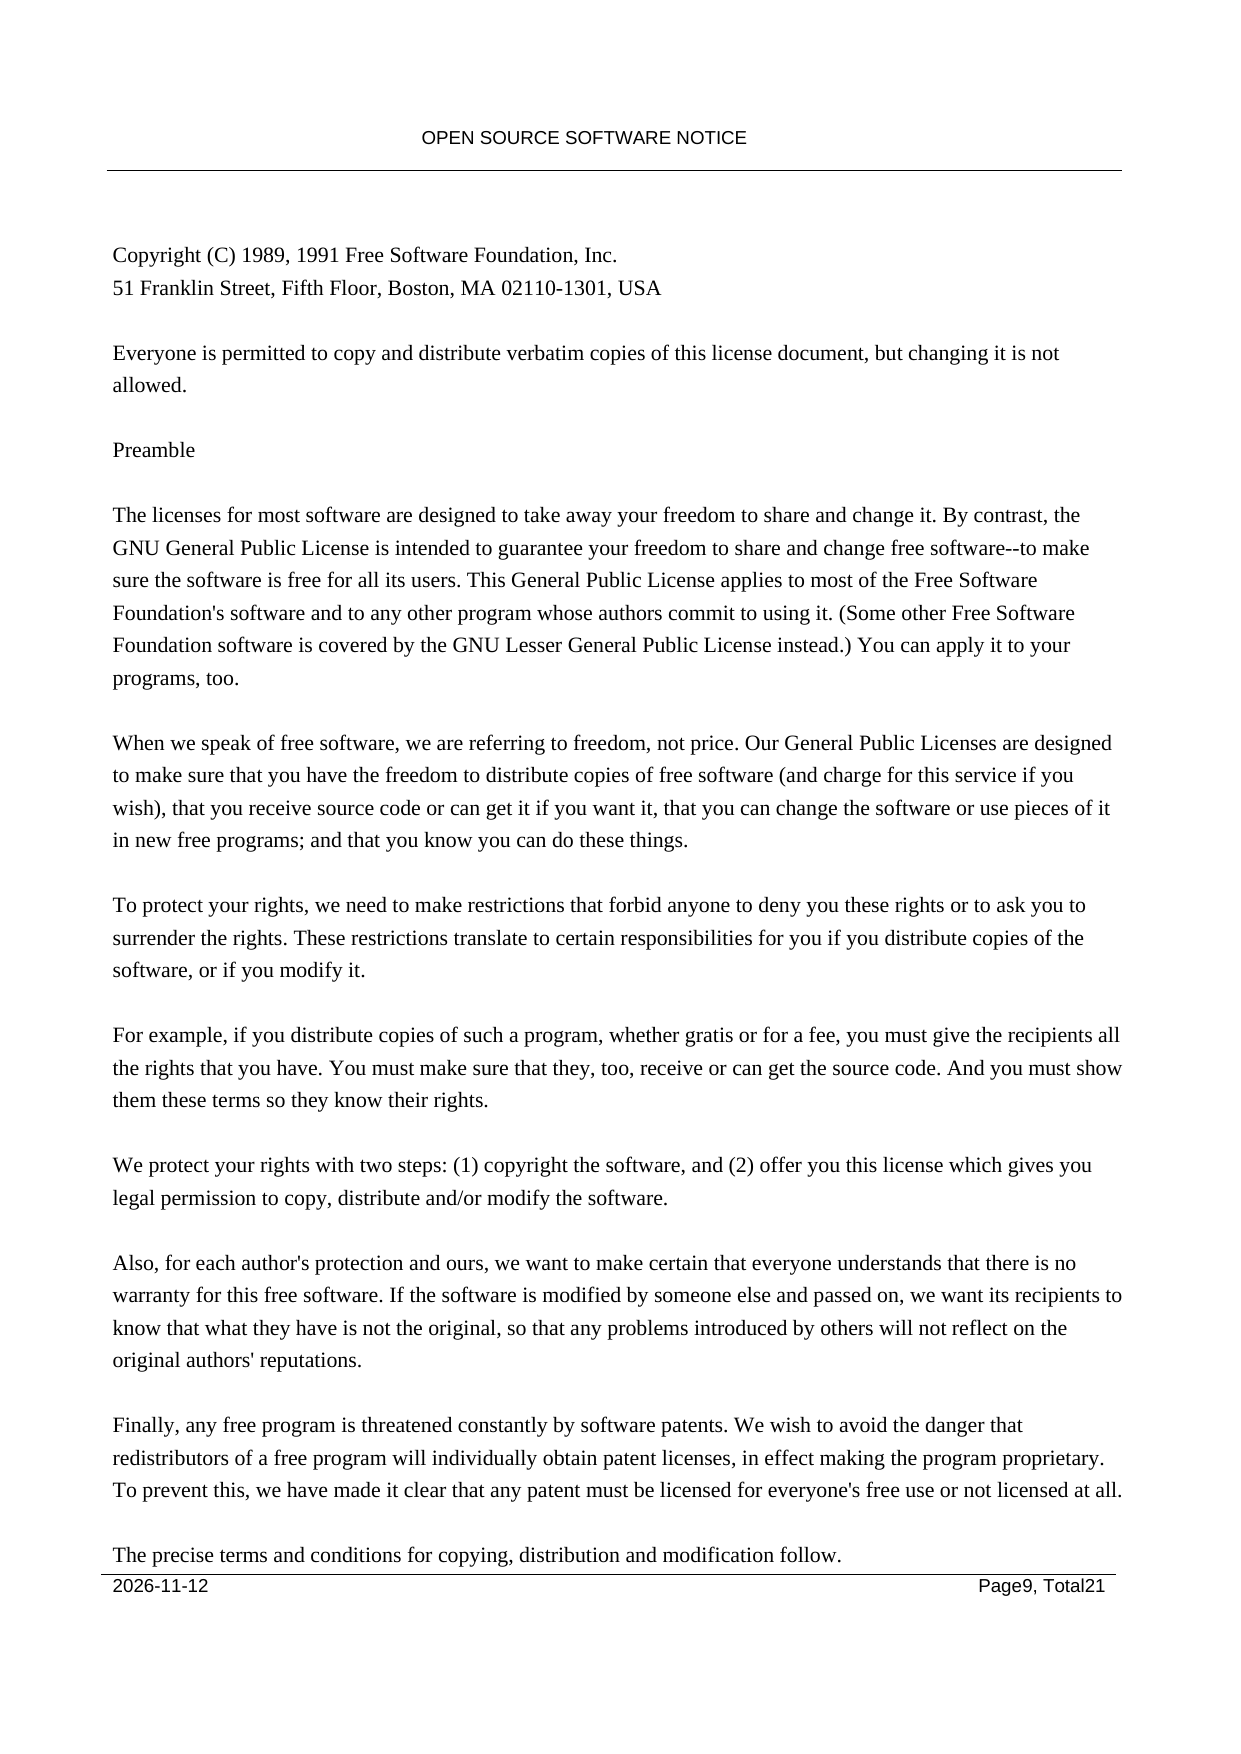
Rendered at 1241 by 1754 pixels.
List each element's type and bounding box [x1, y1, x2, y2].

text [112, 206, 1128, 1571]
